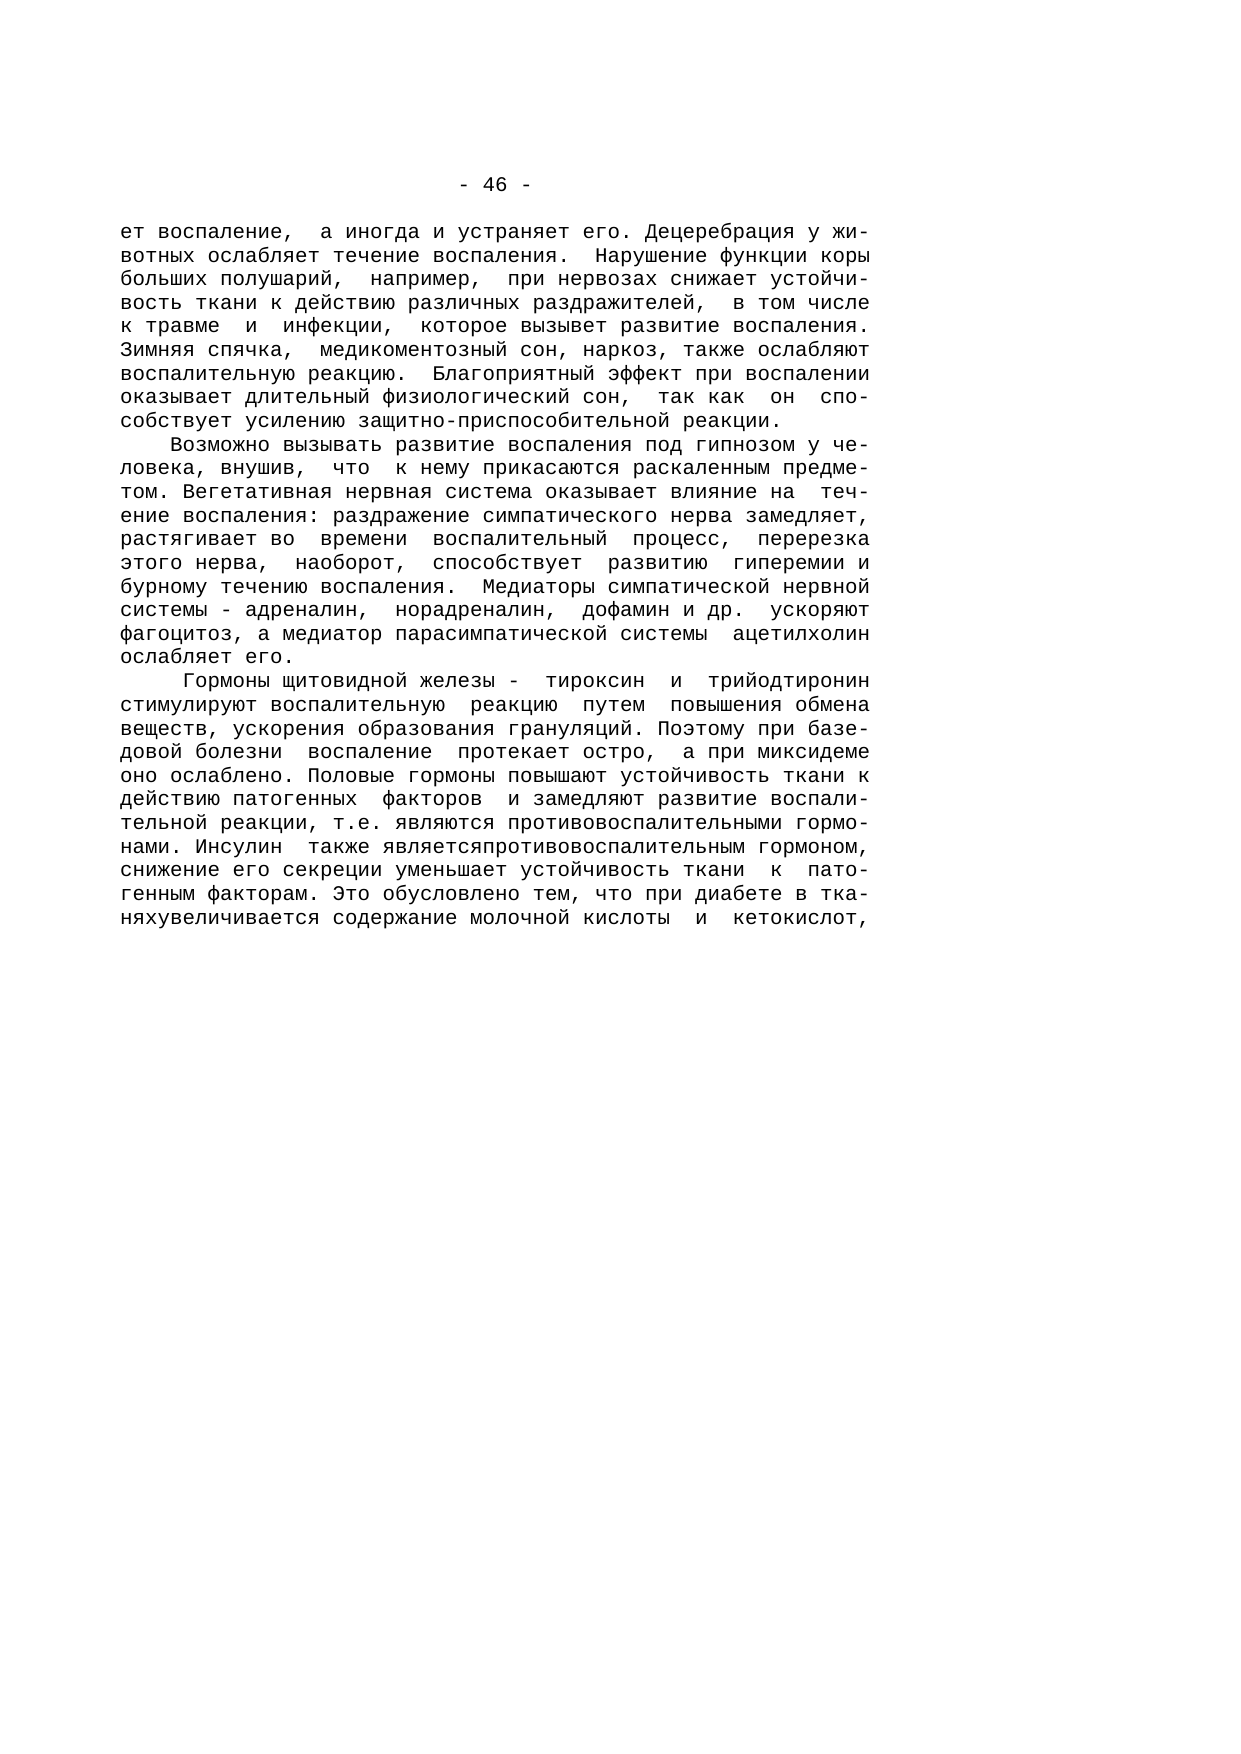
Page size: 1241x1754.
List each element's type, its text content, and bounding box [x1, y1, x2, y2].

text ет воспаление, а иногда и устраняет его. Децеребрация у жи- [120, 221, 1120, 244]
text ослабляет его. [120, 647, 1120, 670]
text оказывает длительный физиологический сон, так как он спо- [120, 386, 1120, 410]
text стимулируют воспалительную реакцию путем повышения обмена [120, 694, 1120, 717]
text растягивает во времени воспалительный процесс, перерезка [120, 528, 1120, 552]
text снижение его секреции уменьшает устойчивость ткани к пато- [120, 859, 1120, 883]
text бурному течению воспаления. Медиаторы симпатической нервной [120, 576, 1120, 599]
text Гормоны щитовидной железы - тироксин и трийодтиронин [120, 670, 1120, 694]
text собствует усилению защитно-приспособительной реакции. [120, 410, 1120, 434]
text ение воспаления: раздражение симпатического нерва замедляет, [120, 505, 1120, 528]
text веществ, ускорения образования грануляций. Поэтому при базе- [120, 717, 1120, 741]
text тельной реакции, т.е. являются противовоспалительными гормо- [120, 812, 1120, 836]
text воспалительную реакцию. Благоприятный эффект при воспалении [120, 363, 1120, 386]
text нами. Инсулин также являетсяпротивовоспалительным гормоном, [120, 836, 1120, 859]
text к травме и инфекции, которое вызывет развитие воспаления. [120, 316, 1120, 339]
text оно ослаблено. Половые гормоны повышают устойчивость ткани к [120, 765, 1120, 788]
text генным факторам. Это обусловлено тем, что при диабете в тка- [120, 883, 1120, 907]
text Зимняя спячка, медикоментозный сон, наркоз, также ослабляют [120, 339, 1120, 363]
text больших полушарий, например, при нервозах снижает устойчи- [120, 268, 1120, 292]
text Возможно вызывать развитие воспаления под гипнозом у че- [120, 434, 1120, 457]
text том. Вегетативная нервная система оказывает влияние на теч- [120, 481, 1120, 505]
text системы - адреналин, норадреналин, дофамин и др. ускоряют [120, 599, 1120, 623]
text этого нерва, наоборот, способствует развитию гиперемии и [120, 552, 1120, 576]
text вость ткани к действию различных раздражителей, в том числе [120, 292, 1120, 316]
text няхувеличивается содержание молочной кислоты и кетокислот, [120, 907, 1120, 930]
text фагоцитоз, а медиатор парасимпатической системы ацетилхолин [120, 623, 1120, 647]
text ловека, внушив, что к нему прикасаются раскаленным предме- [120, 457, 1120, 481]
text довой болезни воспаление протекает остро, а при миксидеме [120, 741, 1120, 765]
text вотных ослабляет течение воспаления. Нарушение функции коры [120, 244, 1120, 268]
text - 46 - [120, 174, 1120, 197]
text действию патогенных факторов и замедляют развитие воспали- [120, 788, 1120, 812]
